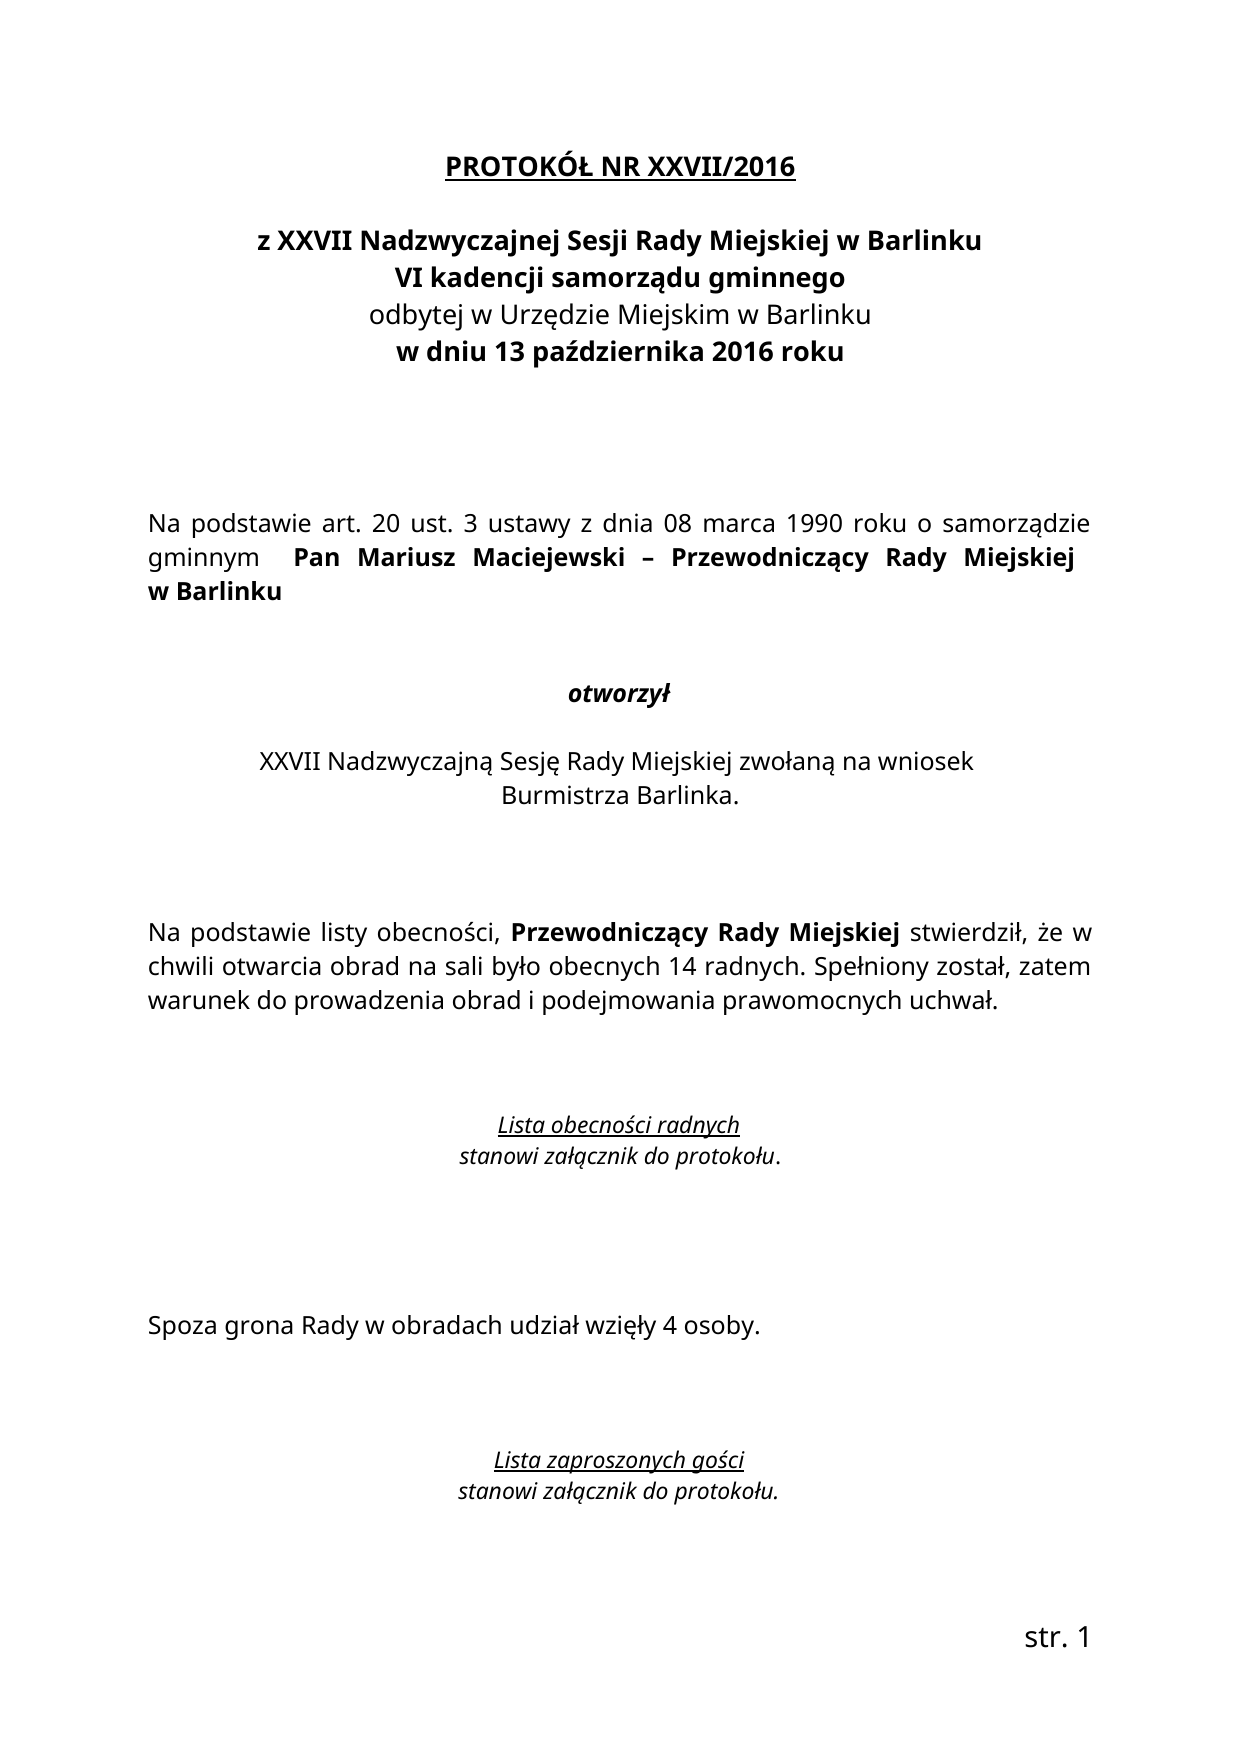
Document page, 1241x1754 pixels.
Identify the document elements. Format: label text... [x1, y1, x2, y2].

text z XXVII Nadzwyczajnej Sesji Rady Miejskiej w Barlinku [148, 221, 1093, 258]
text otworzył [148, 676, 1093, 710]
text PROTOKÓŁ NR XXVII/2016 [148, 148, 1093, 184]
text Na podstawie art. 20 ust. 3 ustawy z dnia 08 marca 1990 roku o samorządzie gminnym Pan Mariusz Maciejewski – Przewodniczący Rady Miejskiej w Barlinku [148, 506, 1093, 608]
text VI kadencji samorządu gminnego [148, 258, 1093, 295]
text stanowi załącznik do protokołu. [148, 1140, 1093, 1171]
text Spoza grona Rady w obradach udział wzięły 4 osoby. [148, 1307, 1093, 1341]
text Na podstawie listy obecności, Przewodniczący Rady Miejskiej stwierdził, że w chwili otwarcia obrad na sali było obecnych 14 radnych. Spełniony został, zatem warunek do prowadzenia obrad i podejmowania prawomocnych uchwał. [148, 914, 1093, 1016]
text Lista obecności radnych [148, 1109, 1093, 1140]
text Lista zaproszonych gości [148, 1444, 1093, 1475]
text w dniu 13 października 2016 roku [148, 332, 1093, 369]
text stanowi załącznik do protokołu. [148, 1475, 1093, 1506]
text XXVII Nadzwyczajną Sesję Rady Miejskiej zwołaną na wniosek Burmistrza Barlinka. [148, 744, 1093, 812]
text odbytej w Urzędzie Miejskim w Barlinku [148, 295, 1093, 332]
